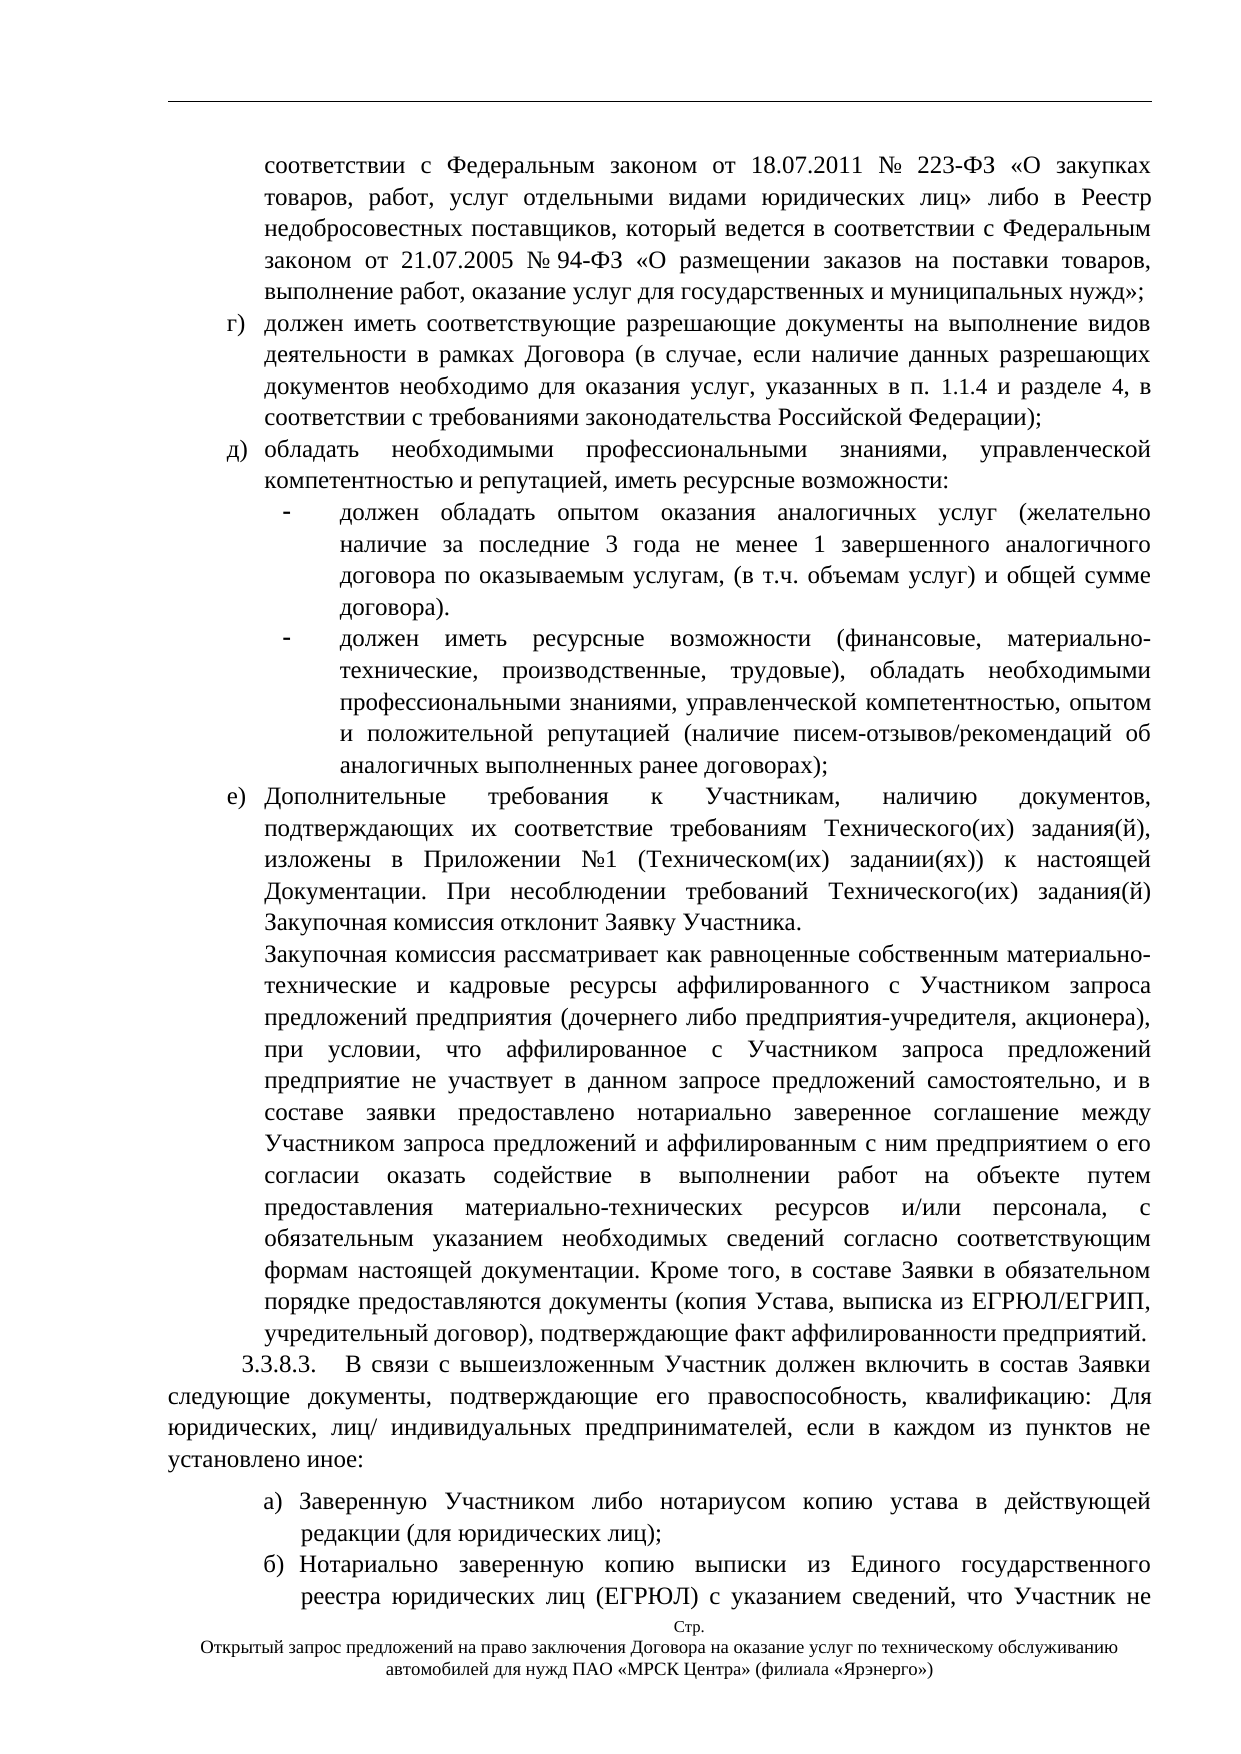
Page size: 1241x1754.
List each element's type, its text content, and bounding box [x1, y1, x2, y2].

text Закупочная комиссия рассматривает как равноценные собственным материально-технические и кадровые ресурсы аффилированного с Участником запроса предложений предприятия (дочернего либо предприятия-учредителя, акционера), при условии, что аффилированное с Участником запроса предложений предприятие не участвует в данном запросе предложений самостоятельно, и в составе заявки предоставлено нотариально заверенное соглашение между Участником запроса предложений и аффилированным с ним предприятием о его согласии оказать содействие в выполнении работ на объекте путем предоставления материально-технических ресурсов и/или персонала, с обязательным указанием необходимых сведений согласно соответствующим формам настоящей документации. Кроме того, в составе Заявки в обязательном порядке предоставляются документы (копия Устава, выписка из ЕГРЮЛ/ЕГРИП, учредительный договор), подтверждающие факт аффилированности предприятий. [264, 939, 1152, 1347]
list обладать необходимыми профессиональными знаниями, управленческой компетентностью и репутацией, иметь ресурсные возможности: [227, 434, 1152, 494]
list Заверенную Участником либо нотариусом копию устава в действующей редакции (для юридических лиц); [263, 1486, 1152, 1546]
list Дополнительные требования к Участникам, наличию документов, подтверждающих их соответствие требованиям Технического(их) задания(й), изложены в Приложении №1 (Техническом(их) задании(ях)) к настоящей Документации. При несоблюдении требований Технического(их) задания(й) Закупочная комиссия отклонит Заявку Участника. [227, 781, 1152, 936]
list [263, 1549, 1152, 1609]
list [227, 150, 1152, 305]
list В связи с вышеизложенным Участник должен включить в состав Заявки следующие документы, подтверждающие его правоспособность, квалификацию: Для юридических, лиц/ индивидуальных предпринимателей, если в каждом из пунктов не установлено иное: [168, 1349, 1152, 1473]
list должен иметь ресурсные возможности (финансовые, материально-технические, производственные, трудовые), обладать необходимыми профессиональными знаниями, управленческой компетентностью, опытом и положительной репутацией (наличие писем-отзывов/рекомендаций об аналогичных выполненных ранее договорах); [282, 623, 1152, 778]
list должен иметь соответствующие разрешающие документы на выполнение видов деятельности в рамках Договора (в случае, если наличие данных разрешающих документов необходимо для оказания услуг, указанных в п. 1.1.4 и разделе 4, в соответствии с требованиями законодательства Российской Федерации); [227, 308, 1152, 431]
list должен обладать опытом оказания аналогичных услуг (желательно наличие за последние 3 года не менее 1 завершенного аналогичного договора по оказываемым услугам, (в т.ч. объемам услуг) и общей сумме договора). [282, 497, 1152, 621]
